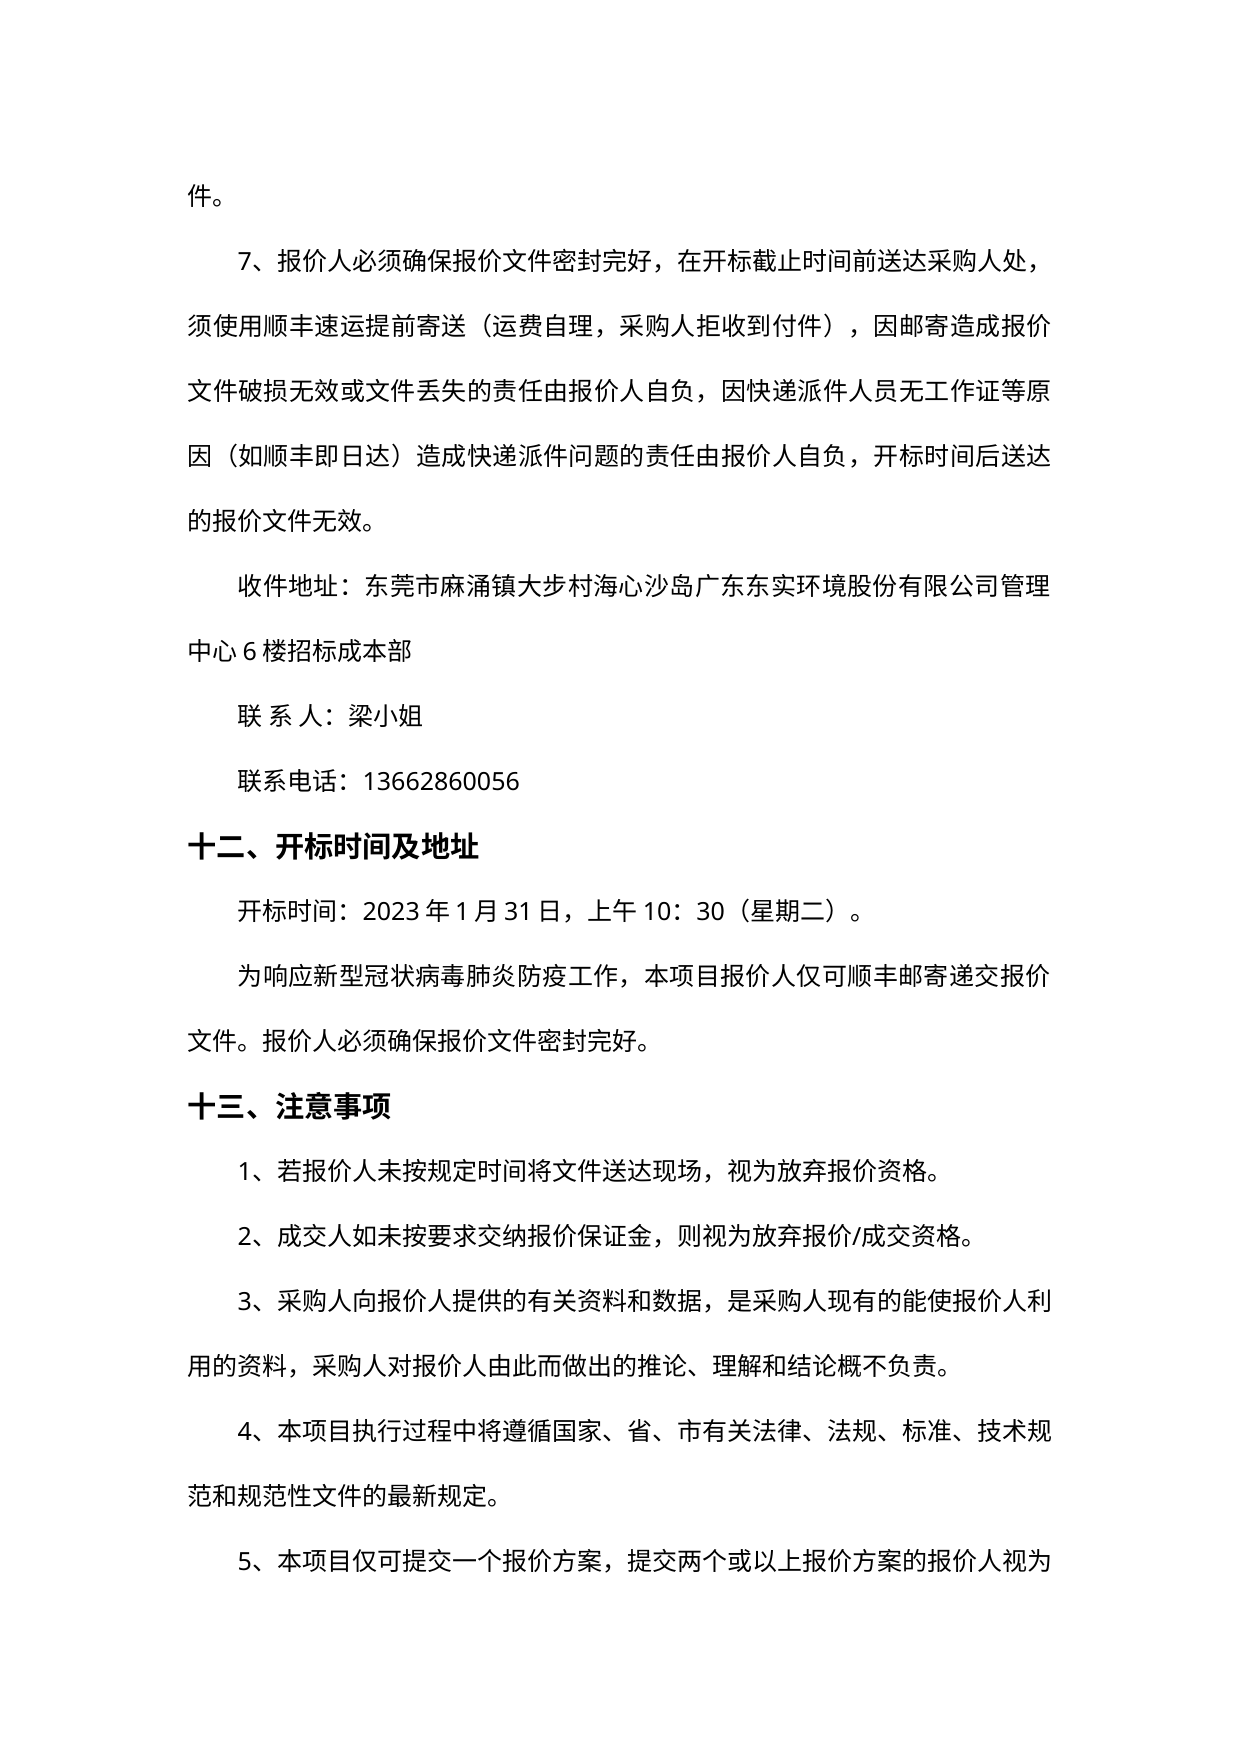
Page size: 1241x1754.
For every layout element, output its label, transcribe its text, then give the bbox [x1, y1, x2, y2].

text 2、成交人如未按要求交纳报价保证金，则视为放弃报价/成交资格。 [187, 1202, 1053, 1267]
text 3、采购人向报价人提供的有关资料和数据，是采购人现有的能使报价人利用的资料，采购人对报价人由此而做出的推论、理解和结论概不负责。 [187, 1267, 1053, 1397]
text 1、若报价人未按规定时间将文件送达现场，视为放弃报价资格。 [187, 1137, 1053, 1202]
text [187, 162, 1053, 227]
text 为响应新型冠状病毒肺炎防疫工作，本项目报价人仅可顺丰邮寄递交报价文件。报价人必须确保报价文件密封完好。 [187, 942, 1053, 1072]
text 7、报价人必须确保报价文件密封完好，在开标截止时间前送达采购人处，须使用顺丰速运提前寄送（运费自理，采购人拒收到付件），因邮寄造成报价文件破损无效或文件丢失的责任由报价人自负，因快递派件人员无工作证等原因（如顺丰即日达）造成快递派件问题的责任由报价人自负，开标时间后送达的报价文件无效。 [187, 227, 1053, 552]
text 联 系 人：梁小姐 [187, 682, 1053, 747]
subtitle 十二、开标时间及地址 [187, 812, 1053, 877]
subtitle 十三、注意事项 [187, 1072, 1053, 1137]
text 开标时间：2023年1月31日，上午10：30（星期二）。 [187, 877, 1053, 942]
text 4、本项目执行过程中将遵循国家、省、市有关法律、法规、标准、技术规范和规范性文件的最新规定。 [187, 1397, 1053, 1527]
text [187, 1527, 1053, 1592]
text 收件地址：东莞市麻涌镇大步村海心沙岛广东东实环境股份有限公司管理中心6楼招标成本部 [187, 552, 1053, 682]
text 联系电话：13662860056 [187, 747, 1053, 812]
